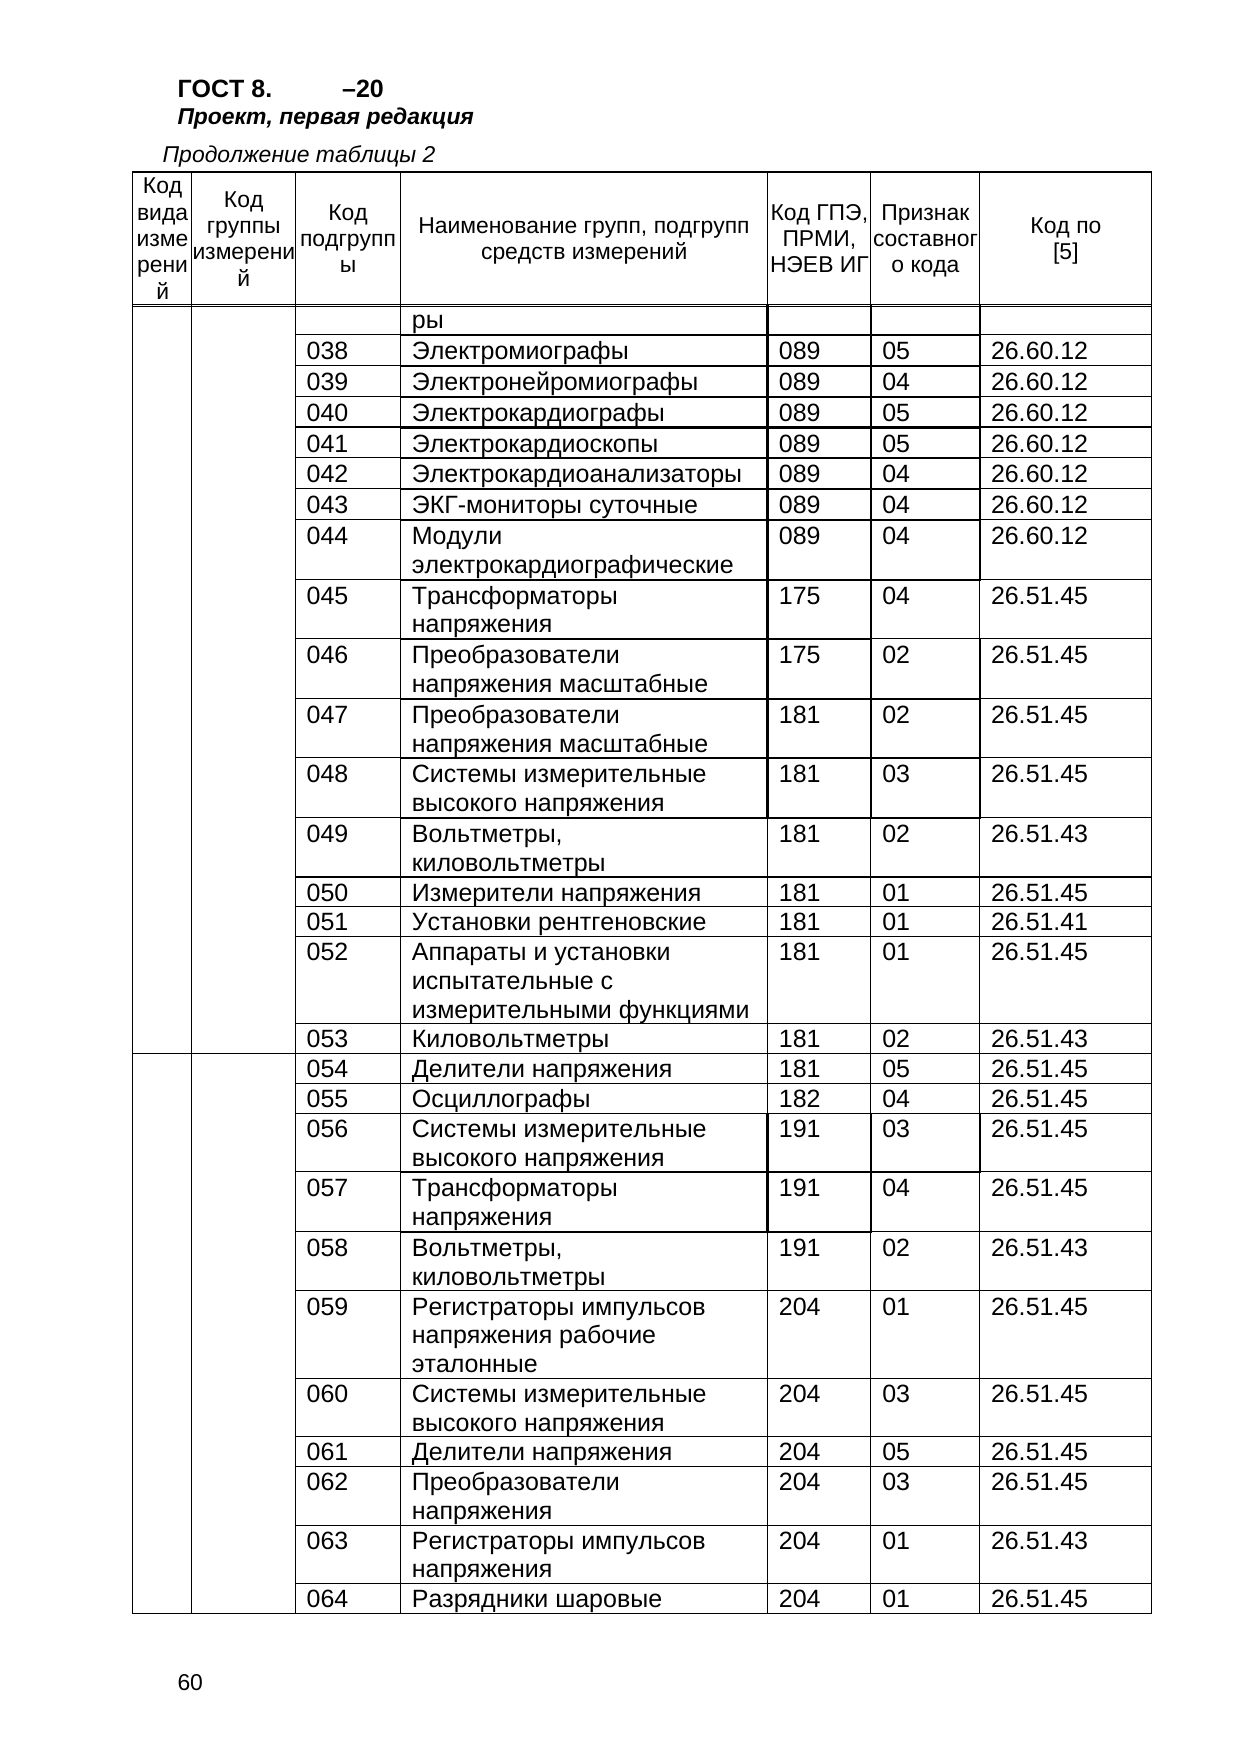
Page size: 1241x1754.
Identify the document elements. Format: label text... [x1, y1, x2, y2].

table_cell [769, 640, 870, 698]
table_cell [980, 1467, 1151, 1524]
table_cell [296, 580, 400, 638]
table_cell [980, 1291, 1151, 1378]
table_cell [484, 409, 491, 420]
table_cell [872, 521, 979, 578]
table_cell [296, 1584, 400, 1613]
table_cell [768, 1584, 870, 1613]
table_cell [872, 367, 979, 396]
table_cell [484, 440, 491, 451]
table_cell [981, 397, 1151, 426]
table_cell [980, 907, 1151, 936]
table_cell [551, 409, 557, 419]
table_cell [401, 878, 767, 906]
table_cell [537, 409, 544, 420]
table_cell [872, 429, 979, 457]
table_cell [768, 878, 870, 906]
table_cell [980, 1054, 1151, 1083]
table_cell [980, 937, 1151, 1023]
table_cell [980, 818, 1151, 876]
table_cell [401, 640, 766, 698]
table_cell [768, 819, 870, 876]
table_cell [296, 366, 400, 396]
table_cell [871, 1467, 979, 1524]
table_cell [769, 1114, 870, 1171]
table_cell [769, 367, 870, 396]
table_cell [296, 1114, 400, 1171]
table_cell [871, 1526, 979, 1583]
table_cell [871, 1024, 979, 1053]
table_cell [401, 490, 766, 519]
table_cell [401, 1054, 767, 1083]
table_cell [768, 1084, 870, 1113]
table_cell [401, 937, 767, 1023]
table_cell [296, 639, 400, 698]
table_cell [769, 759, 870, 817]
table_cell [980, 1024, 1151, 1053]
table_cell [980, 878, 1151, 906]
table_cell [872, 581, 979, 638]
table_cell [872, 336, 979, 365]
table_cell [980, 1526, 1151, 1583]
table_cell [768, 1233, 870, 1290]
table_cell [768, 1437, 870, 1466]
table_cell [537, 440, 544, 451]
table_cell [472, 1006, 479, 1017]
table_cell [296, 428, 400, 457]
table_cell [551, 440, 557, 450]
table_header Код группы измерений [192, 173, 295, 304]
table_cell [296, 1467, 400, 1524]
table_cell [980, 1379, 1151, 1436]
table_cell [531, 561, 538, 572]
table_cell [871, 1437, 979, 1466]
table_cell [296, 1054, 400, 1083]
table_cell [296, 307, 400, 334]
table_header Код ГПЭ, ПРМИ, НЭЕВ ИГ [768, 173, 870, 304]
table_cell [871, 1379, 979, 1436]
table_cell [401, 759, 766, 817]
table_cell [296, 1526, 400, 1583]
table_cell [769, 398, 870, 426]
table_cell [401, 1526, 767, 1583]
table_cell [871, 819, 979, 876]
table_header Код подгруппы [296, 173, 400, 304]
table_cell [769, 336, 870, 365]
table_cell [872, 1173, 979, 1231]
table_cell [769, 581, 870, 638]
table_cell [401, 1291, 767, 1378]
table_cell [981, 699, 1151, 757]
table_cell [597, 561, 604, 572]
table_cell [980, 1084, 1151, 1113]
table_header Признак составного кода [871, 173, 979, 304]
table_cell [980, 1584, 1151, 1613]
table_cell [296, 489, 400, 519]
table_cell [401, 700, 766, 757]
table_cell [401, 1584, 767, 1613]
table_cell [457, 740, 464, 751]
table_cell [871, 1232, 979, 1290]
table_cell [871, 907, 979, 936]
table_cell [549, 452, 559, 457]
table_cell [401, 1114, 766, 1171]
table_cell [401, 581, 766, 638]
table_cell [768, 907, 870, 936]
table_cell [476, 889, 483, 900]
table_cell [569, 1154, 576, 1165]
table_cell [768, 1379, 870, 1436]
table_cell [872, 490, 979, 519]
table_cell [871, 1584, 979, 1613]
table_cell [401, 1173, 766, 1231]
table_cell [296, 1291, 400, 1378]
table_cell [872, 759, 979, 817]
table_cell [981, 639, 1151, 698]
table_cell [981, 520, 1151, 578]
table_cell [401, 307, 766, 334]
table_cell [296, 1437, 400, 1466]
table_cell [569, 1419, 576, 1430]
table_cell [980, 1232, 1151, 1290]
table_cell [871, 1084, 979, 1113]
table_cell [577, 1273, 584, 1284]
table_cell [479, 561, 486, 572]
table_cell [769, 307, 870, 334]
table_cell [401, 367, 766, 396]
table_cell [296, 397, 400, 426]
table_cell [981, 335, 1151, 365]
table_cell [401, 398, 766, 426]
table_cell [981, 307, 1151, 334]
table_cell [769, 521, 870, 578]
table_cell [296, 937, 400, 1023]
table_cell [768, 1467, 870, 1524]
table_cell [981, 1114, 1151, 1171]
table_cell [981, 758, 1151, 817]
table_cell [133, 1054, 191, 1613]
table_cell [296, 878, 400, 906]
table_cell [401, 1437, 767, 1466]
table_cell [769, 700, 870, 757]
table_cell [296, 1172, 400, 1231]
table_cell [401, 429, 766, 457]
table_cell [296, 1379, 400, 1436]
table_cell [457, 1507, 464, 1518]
table_header Код по [5] [980, 173, 1151, 304]
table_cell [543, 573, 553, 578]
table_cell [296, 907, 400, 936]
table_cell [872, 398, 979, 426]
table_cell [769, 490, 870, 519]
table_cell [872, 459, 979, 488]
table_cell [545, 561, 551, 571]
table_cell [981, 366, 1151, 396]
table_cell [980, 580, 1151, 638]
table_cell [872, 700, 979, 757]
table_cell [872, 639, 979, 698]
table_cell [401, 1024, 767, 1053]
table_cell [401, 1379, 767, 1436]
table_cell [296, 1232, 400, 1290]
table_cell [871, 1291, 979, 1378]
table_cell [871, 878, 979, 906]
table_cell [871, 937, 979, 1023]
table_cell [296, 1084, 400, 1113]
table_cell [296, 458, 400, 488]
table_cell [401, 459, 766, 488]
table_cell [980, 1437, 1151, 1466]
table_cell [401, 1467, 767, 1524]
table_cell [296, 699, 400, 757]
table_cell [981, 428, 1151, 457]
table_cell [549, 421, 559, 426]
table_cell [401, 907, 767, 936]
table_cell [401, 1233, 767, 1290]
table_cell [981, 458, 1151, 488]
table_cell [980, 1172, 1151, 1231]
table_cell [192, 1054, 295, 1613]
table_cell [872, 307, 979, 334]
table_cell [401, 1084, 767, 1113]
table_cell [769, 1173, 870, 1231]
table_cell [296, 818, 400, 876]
table_header Код вида измерений [133, 173, 191, 304]
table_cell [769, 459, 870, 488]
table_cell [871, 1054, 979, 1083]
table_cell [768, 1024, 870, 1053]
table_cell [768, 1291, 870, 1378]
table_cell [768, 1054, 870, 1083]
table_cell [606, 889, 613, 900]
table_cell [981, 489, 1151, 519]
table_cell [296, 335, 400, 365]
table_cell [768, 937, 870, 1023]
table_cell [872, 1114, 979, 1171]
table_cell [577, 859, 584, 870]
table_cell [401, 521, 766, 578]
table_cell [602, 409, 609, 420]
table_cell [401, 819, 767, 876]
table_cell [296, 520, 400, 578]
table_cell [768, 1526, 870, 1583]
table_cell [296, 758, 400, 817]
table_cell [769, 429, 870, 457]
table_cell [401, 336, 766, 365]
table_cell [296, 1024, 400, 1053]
table_header Наименование групп, подгрупп средств измерений [401, 173, 767, 304]
